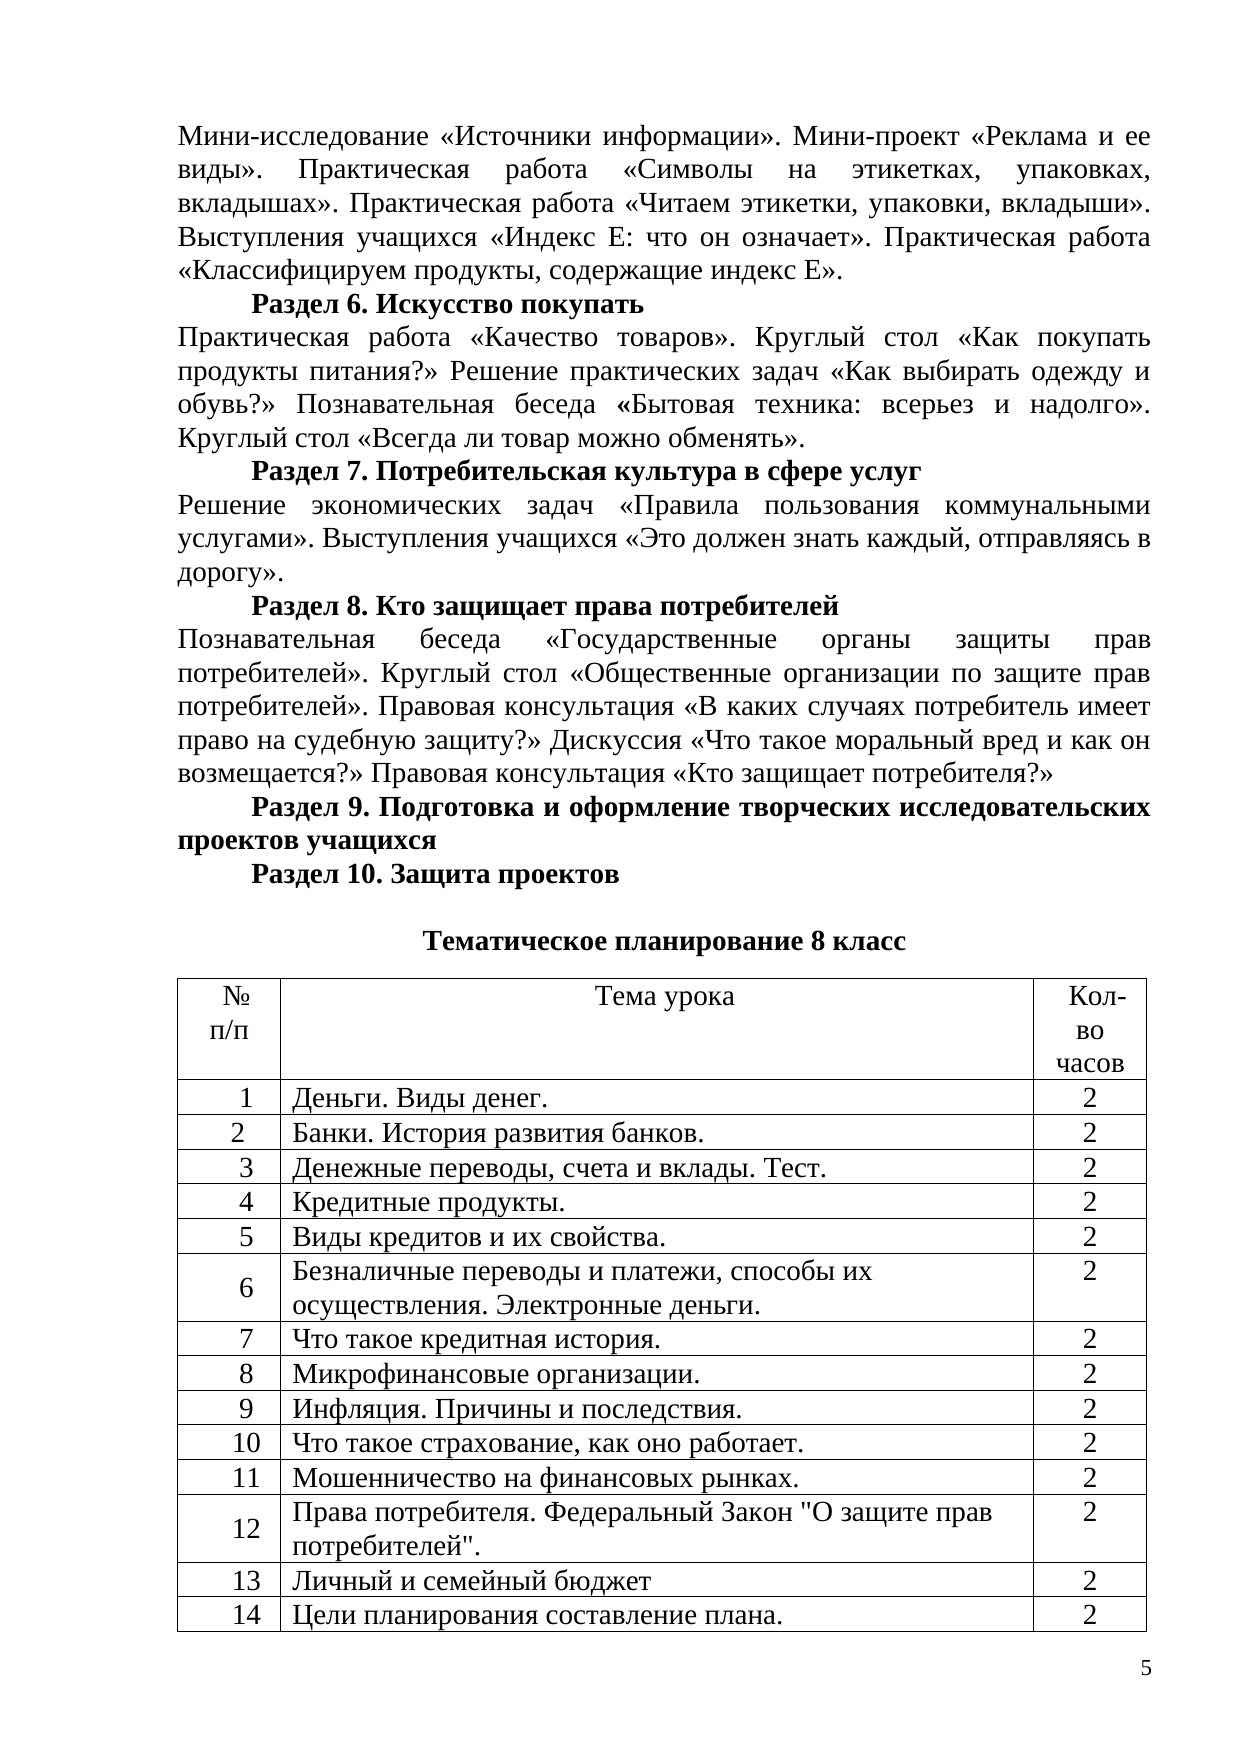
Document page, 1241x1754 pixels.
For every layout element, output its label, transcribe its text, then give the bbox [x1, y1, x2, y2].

table_cell Денежные переводы, счета и вклады. Тест. [281, 1150, 1033, 1183]
table_cell 2 [1034, 1356, 1146, 1390]
table_cell 2 [1034, 1322, 1146, 1355]
table_cell Что такое кредитная история. [281, 1322, 1033, 1355]
text Познавательная беседа «Государственные органы защиты прав потребителей». Круглый стол «Общественные организации по защите прав потребителей». Правовая консультация «В каких случаях потребитель имеет право на судебную защиту?» Дискуссия «Что такое моральный вред и как он возмещается?» Правовая консультация «Кто защищает потребителя?» [177, 621, 1152, 789]
text Тематическое планирование 8 класс [177, 923, 1152, 957]
table_cell Цели планирования составление плана. [281, 1597, 1033, 1631]
table_cell 13 [178, 1563, 280, 1596]
table_cell 5 [178, 1219, 280, 1252]
table_cell Личный и семейный бюджет [281, 1563, 1033, 1596]
table_cell 1 [178, 1080, 280, 1114]
text Раздел 6. Искусство покупать [177, 286, 1152, 319]
table_cell 2 [178, 1115, 280, 1149]
table_cell 7 [178, 1322, 280, 1355]
table_cell Что такое страхование, как оно работает. [281, 1425, 1033, 1459]
text Решение экономических задач «Правила пользования коммунальными услугами». Выступления учащихся «Это должен знать каждый, отправляясь в дорогу». [177, 487, 1152, 588]
table_cell 6 [178, 1254, 280, 1321]
table_cell 3 [178, 1150, 280, 1183]
table_cell 10 [178, 1425, 280, 1459]
table_cell Безналичные переводы и платежи, способы их осуществления. Электронные деньги. [281, 1254, 1033, 1321]
text Раздел 7. Потребительская культура в сфере услуг [177, 453, 1152, 487]
table_cell 2 [1034, 1425, 1146, 1459]
table_cell Деньги. Виды денег. [281, 1080, 1033, 1114]
table_cell 2 [1034, 1563, 1146, 1596]
text Мини-исследование «Источники информации». Мини-проект «Реклама и ее виды». Практическая работа «Символы на этикетках, упаковках, вкладышах». Практическая работа «Читаем этикетки, упаковки, вкладыши». Выступления учащихся «Индекс Е: что он означает». Практическая работа «Классифицируем продукты, содержащие индекс Е». [177, 118, 1152, 286]
table_cell Банки. История развития банков. [281, 1115, 1033, 1149]
table_cell 2 [1034, 1597, 1146, 1631]
text Раздел 8. Кто защищает права потребителей [177, 588, 1152, 621]
table_cell Инфляция. Причины и последствия. [281, 1391, 1033, 1424]
table_cell 2 [1034, 1391, 1146, 1424]
table_cell Микрофинансовые организации. [281, 1356, 1033, 1390]
text Раздел 9. Подготовка и оформление творческих исследовательских проектов учащихся [177, 789, 1152, 856]
table_header Кол-во часов [1034, 979, 1146, 1079]
table_cell Кредитные продукты. [281, 1184, 1033, 1218]
table_cell 2 [1034, 1115, 1146, 1149]
table_cell 2 [1034, 1254, 1146, 1321]
table_cell 2 [1034, 1219, 1146, 1252]
table_cell 4 [178, 1184, 280, 1218]
table_cell 2 [1034, 1150, 1146, 1183]
table_cell 2 [1034, 1460, 1146, 1493]
text Практическая работа «Качество товаров». Круглый стол «Как покупать продукты питания?» Решение практических задач «Как выбирать одежду и обувь?» Познавательная беседа «Бытовая техника: всерьез и надолго». Круглый стол «Всегда ли товар можно обменять». [177, 319, 1152, 453]
table_cell 8 [178, 1356, 280, 1390]
table_cell Виды кредитов и их свойства. [281, 1219, 1033, 1252]
table_cell 2 [1034, 1080, 1146, 1114]
table_cell 9 [178, 1391, 280, 1424]
table_cell 2 [1034, 1184, 1146, 1218]
table_cell 2 [1034, 1495, 1146, 1562]
table_header Тема урока [281, 979, 1033, 1079]
table_cell 14 [178, 1597, 280, 1631]
table_cell 11 [178, 1460, 280, 1493]
table_cell 12 [178, 1495, 280, 1562]
text Раздел 10. Защита проектов [177, 856, 1152, 889]
table_header № п/п [178, 979, 280, 1079]
table_cell Права потребителя. Федеральный Закон "О защите прав потребителей". [281, 1495, 1033, 1562]
table_cell Мошенничество на финансовых рынках. [281, 1460, 1033, 1493]
